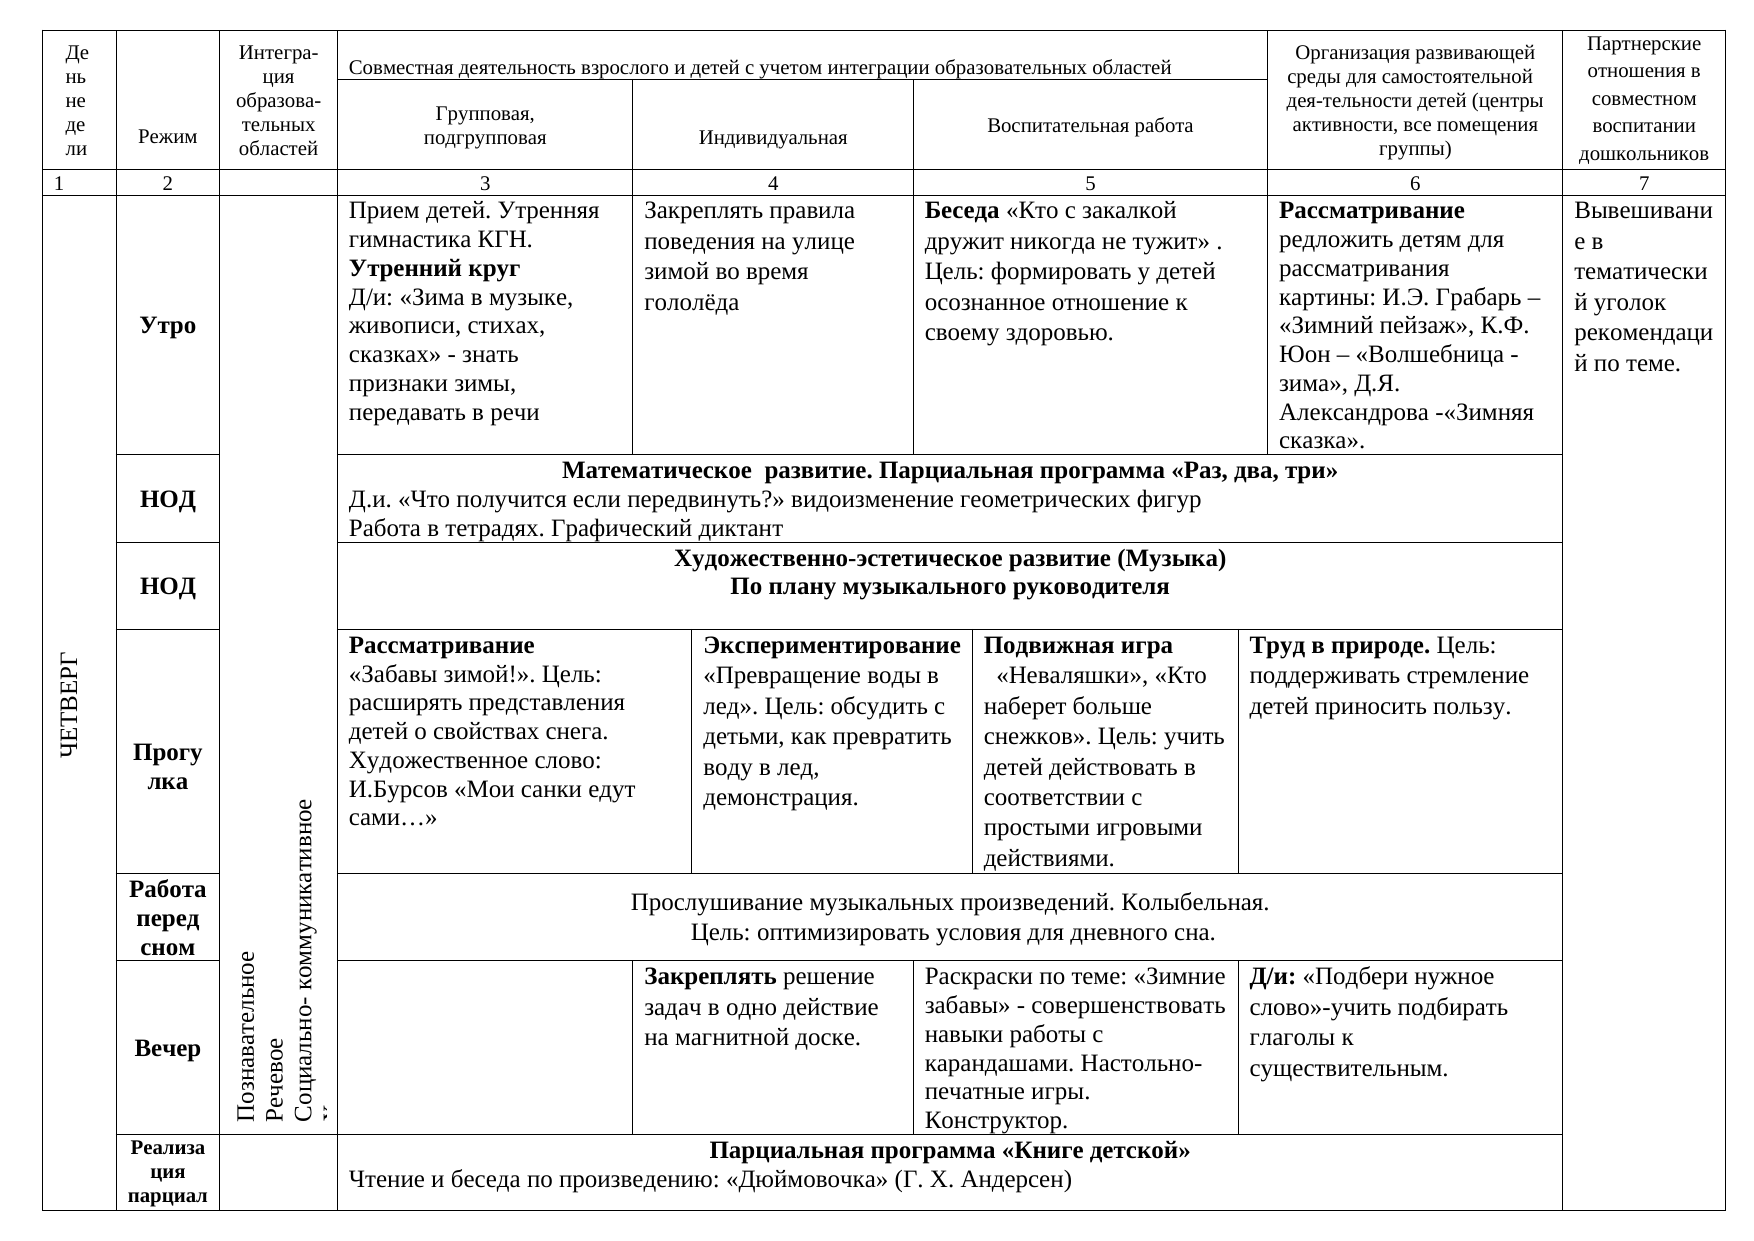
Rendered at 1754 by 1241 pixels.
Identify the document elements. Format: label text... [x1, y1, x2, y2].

table_cell Работа перед сном [117, 874, 219, 960]
table_cell Прием детей. Утренняя гимнастика КГН. Утренний круг Д/и: «Зима в музыке, живописи, стихах, сказках» - знать признаки зимы, передавать в речи [338, 196, 632, 454]
table_cell Раскраски по теме: «Зимние забавы» - совершенствовать навыки работы с карандашами. Настольно-печатные игры. Конструктор. [914, 961, 1238, 1134]
table_cell Д/и: «Подбери нужное слово»-учить подбирать глаголы к существительным. [1239, 961, 1562, 1134]
table_cell Прогулка [117, 630, 219, 873]
table_cell Утро [117, 196, 219, 454]
table_cell 6 [1268, 170, 1562, 194]
table_cell [220, 170, 337, 194]
table_cell Труд в природе. Цель: поддерживать стремление детей приносить пользу. [1239, 630, 1562, 873]
table_cell 1 [43, 170, 116, 194]
table_header Режим [117, 31, 219, 169]
table_cell НОД [117, 455, 219, 542]
table_cell 2 [117, 170, 219, 194]
table_cell Рассматривание «Забавы зимой!». Цель: расширять представления детей о свойствах снега. Художественное слово: И.Бурсов «Мои санки едут сами…» [338, 630, 691, 873]
table_header Интегра-ция образова-тельных областей [220, 31, 337, 169]
table_cell 3 [338, 170, 632, 194]
table_cell Вечер [117, 961, 219, 1134]
table_header Совместная деятельность взрослого и детей с учетом интеграции образовательных областей [338, 31, 1267, 79]
table_cell 4 [633, 170, 913, 194]
table_cell НОД [117, 543, 219, 629]
table_cell Прослушивание музыкальных произведений. Колыбельная. Цель: оптимизировать условия для дневного сна. [338, 874, 1562, 960]
table_cell Закреплять решение задач в одно действие на магнитной доске. [633, 961, 913, 1134]
table_cell 5 [914, 170, 1267, 194]
table_cell Закреплять правила поведения на улице зимой во время гололёда [633, 196, 913, 454]
table_cell 7 [1563, 170, 1725, 194]
table_cell [338, 961, 632, 1134]
table_cell Познавательное Речевое Социально- коммуникативное Художественно - эстетическое Физическое [220, 196, 337, 1134]
table_cell Групповая, подгрупповая [338, 80, 632, 169]
table_header Партнерские отношения в совместном воспитании дошкольников [1563, 31, 1725, 169]
table_cell Индивидуальная [633, 80, 913, 169]
table_cell Воспитательная работа [914, 80, 1267, 169]
table_cell [220, 1135, 337, 1209]
table_cell Подвижная игра «Неваляшки», «Кто наберет больше снежков». Цель: учить детей действовать в соответствии с простыми игровыми действиями. [973, 630, 1238, 873]
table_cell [338, 1135, 1562, 1209]
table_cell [117, 1135, 219, 1209]
table_cell Беседа «Кто с закалкой дружит никогда не тужит» . Цель: формировать у детей осознанное отношение к своему здоровью. [914, 196, 1267, 454]
table_cell Математическое развитие. Парциальная программа «Раз, два, три» Д.и. «Что получится если передвинуть?» видоизменение геометрических фигур Работа в тетрадях. Графический диктант [338, 455, 1562, 542]
table_cell Рассматривание редложить детям для рассматривания картины: И.Э. Грабарь – «Зимний пейзаж», К.Ф. Юон – «Волшебница -зима», Д.Я. Александрова -«Зимняя сказка». [1268, 196, 1562, 454]
table_header Организация развивающей среды для самостоятельной дея-тельности детей (центры активности, все помещения группы) [1268, 31, 1562, 169]
table_header День недели [43, 31, 116, 169]
table_cell Вывешивание в тематический уголок рекомендаций по теме. [1563, 196, 1725, 1209]
table_cell ЧЕТВЕРГ [43, 196, 116, 1209]
table_cell Экспериментирование «Превращение воды в лед». Цель: обсудить с детьми, как превратить воду в лед, демонстрация. [692, 630, 972, 873]
table_cell Художественно-эстетическое развитие (Музыка) По плану музыкального руководителя [338, 543, 1562, 629]
